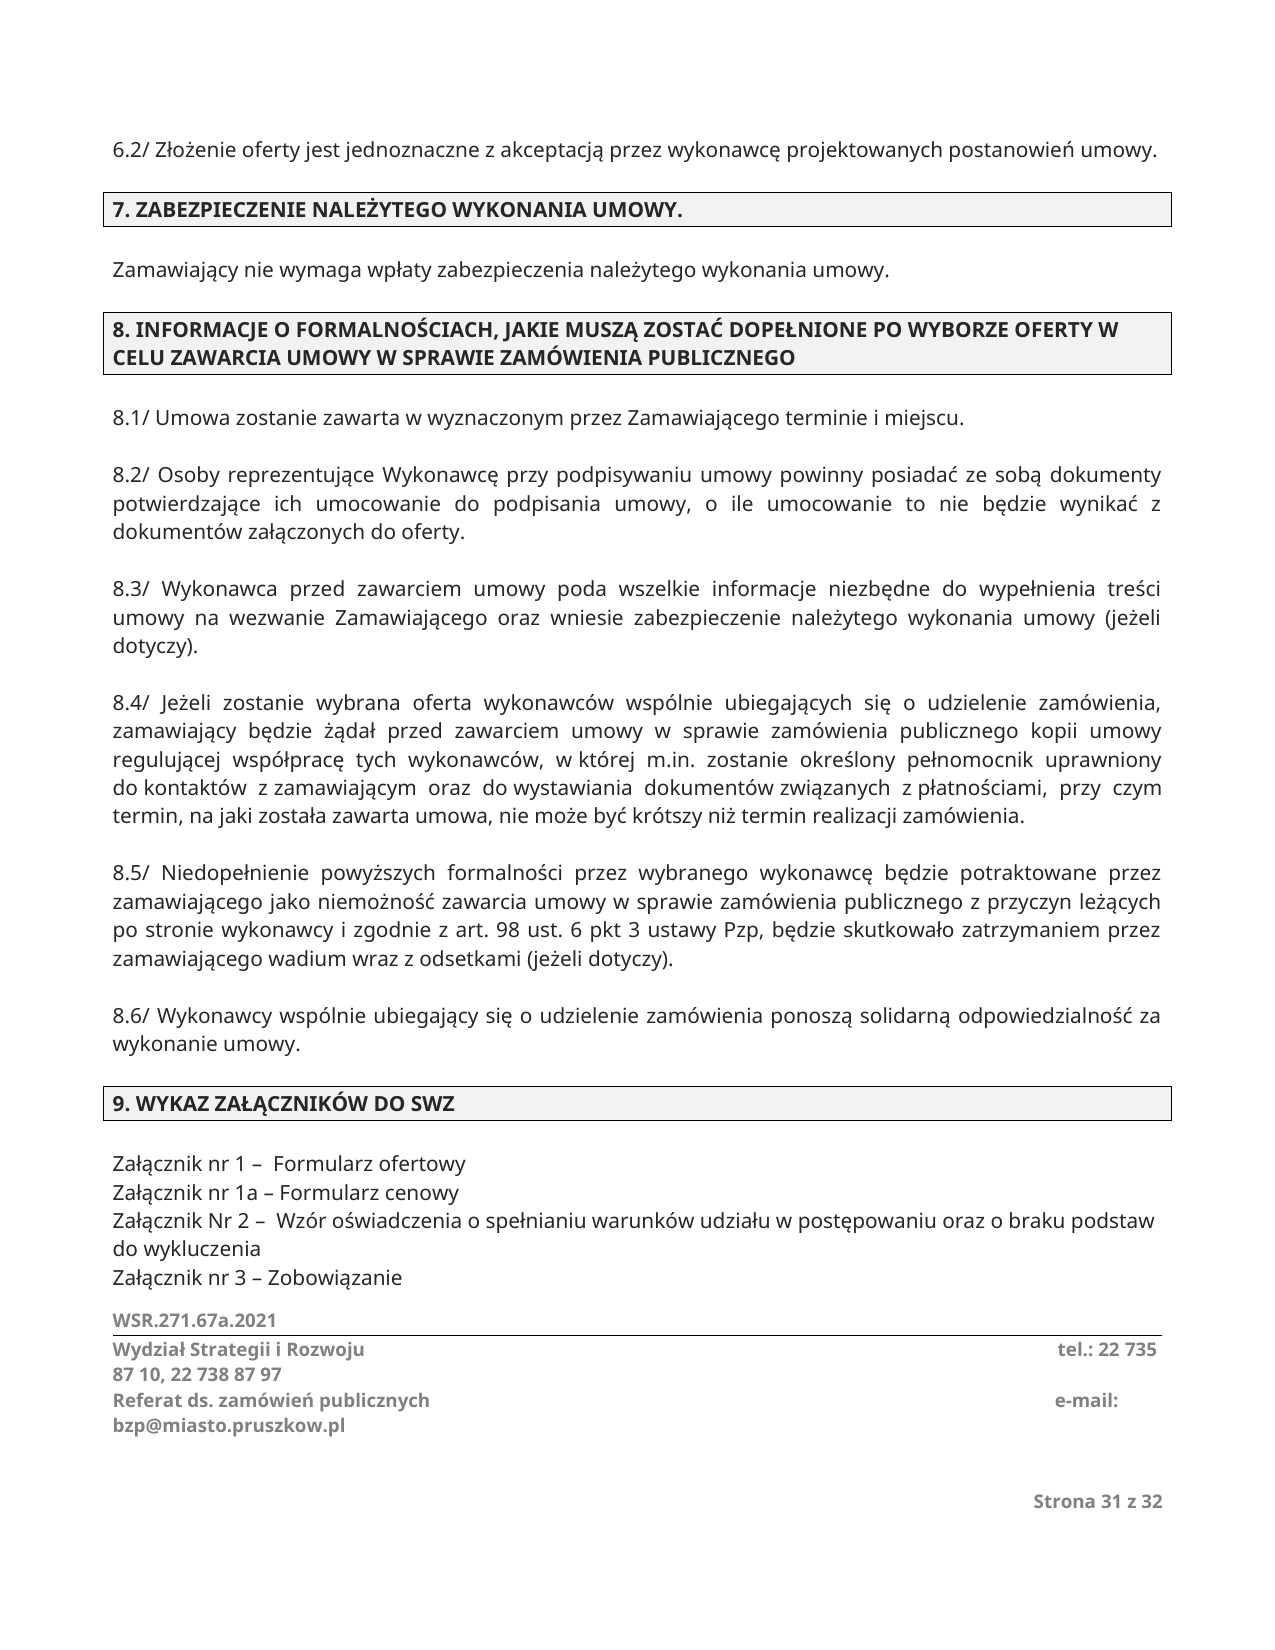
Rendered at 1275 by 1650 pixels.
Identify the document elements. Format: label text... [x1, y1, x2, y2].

text 8.1/ Umowa zostanie zawarta w wyznaczonym przez Zamawiającego terminie i miejscu. [112, 403, 1162, 432]
text 8.2/ Osoby reprezentujące Wykonawcę przy podpisywaniu umowy powinny posiadać ze sobą dokumenty potwierdzające ich umocowanie do podpisania umowy, o ile umocowanie to nie będzie wynikać z dokumentów załączonych do oferty. [112, 460, 1162, 546]
text 8.4/ Jeżeli zostanie wybrana oferta wykonawców wspólnie ubiegających się o udzielenie zamówienia, zamawiający będzie żądał przed zawarciem umowy w sprawie zamówienia publicznego kopii umowy regulującej współpracę tych wykonawców, w której m.in. zostanie określony pełnomocnik uprawniony do kontaktów z zamawiającym oraz do wystawiania dokumentów związanych z płatnościami, przy czym termin, na jaki została zawarta umowa, nie może być krótszy niż termin realizacji zamówienia. [112, 688, 1162, 830]
text Załącznik Nr 2 – Wzór oświadczenia o spełnianiu warunków udziału w postępowaniu oraz o braku podstaw do wykluczenia [112, 1206, 1162, 1263]
text Załącznik nr 1a – Formularz cenowy [112, 1178, 1162, 1206]
text 7. ZABEZPIECZENIE NALEŻYTEGO WYKONANIA UMOWY. [104, 193, 1171, 226]
text 9. WYKAZ ZAŁĄCZNIKÓW DO SWZ [104, 1087, 1171, 1120]
text Zamawiający nie wymaga wpłaty zabezpieczenia należytego wykonania umowy. [112, 255, 1162, 283]
text 8.6/ Wykonawcy wspólnie ubiegający się o udzielenie zamówienia ponoszą solidarną odpowiedzialność za wykonanie umowy. [112, 1001, 1162, 1058]
text 8.5/ Niedopełnienie powyższych formalności przez wybranego wykonawcę będzie potraktowane przez zamawiającego jako niemożność zawarcia umowy w sprawie zamówienia publicznego z przyczyn leżących po stronie wykonawcy i zgodnie z art. 98 ust. 6 pkt 3 ustawy Pzp, będzie skutkowało zatrzymaniem przez zamawiającego wadium wraz z odsetkami (jeżeli dotyczy). [112, 858, 1162, 972]
text 8.3/ Wykonawca przed zawarciem umowy poda wszelkie informacje niezbędne do wypełnienia treści umowy na wezwanie Zamawiającego oraz wniesie zabezpieczenie należytego wykonania umowy (jeżeli dotyczy). [112, 574, 1162, 659]
text Załącznik nr 1 – Formularz ofertowy [112, 1149, 1162, 1178]
text 8. INFORMACJE O FORMALNOŚCIACH, JAKIE MUSZĄ ZOSTAĆ DOPEŁNIONE PO WYBORZE OFERTY W CELU ZAWARCIA UMOWY W SPRAWIE ZAMÓWIENIA PUBLICZNEGO [104, 313, 1171, 374]
text 6.2/ Złożenie oferty jest jednoznaczne z akceptacją przez wykonawcę projektowanych postanowień umowy. [112, 135, 1162, 163]
text Załącznik nr 3 – Zobowiązanie [112, 1263, 1162, 1291]
